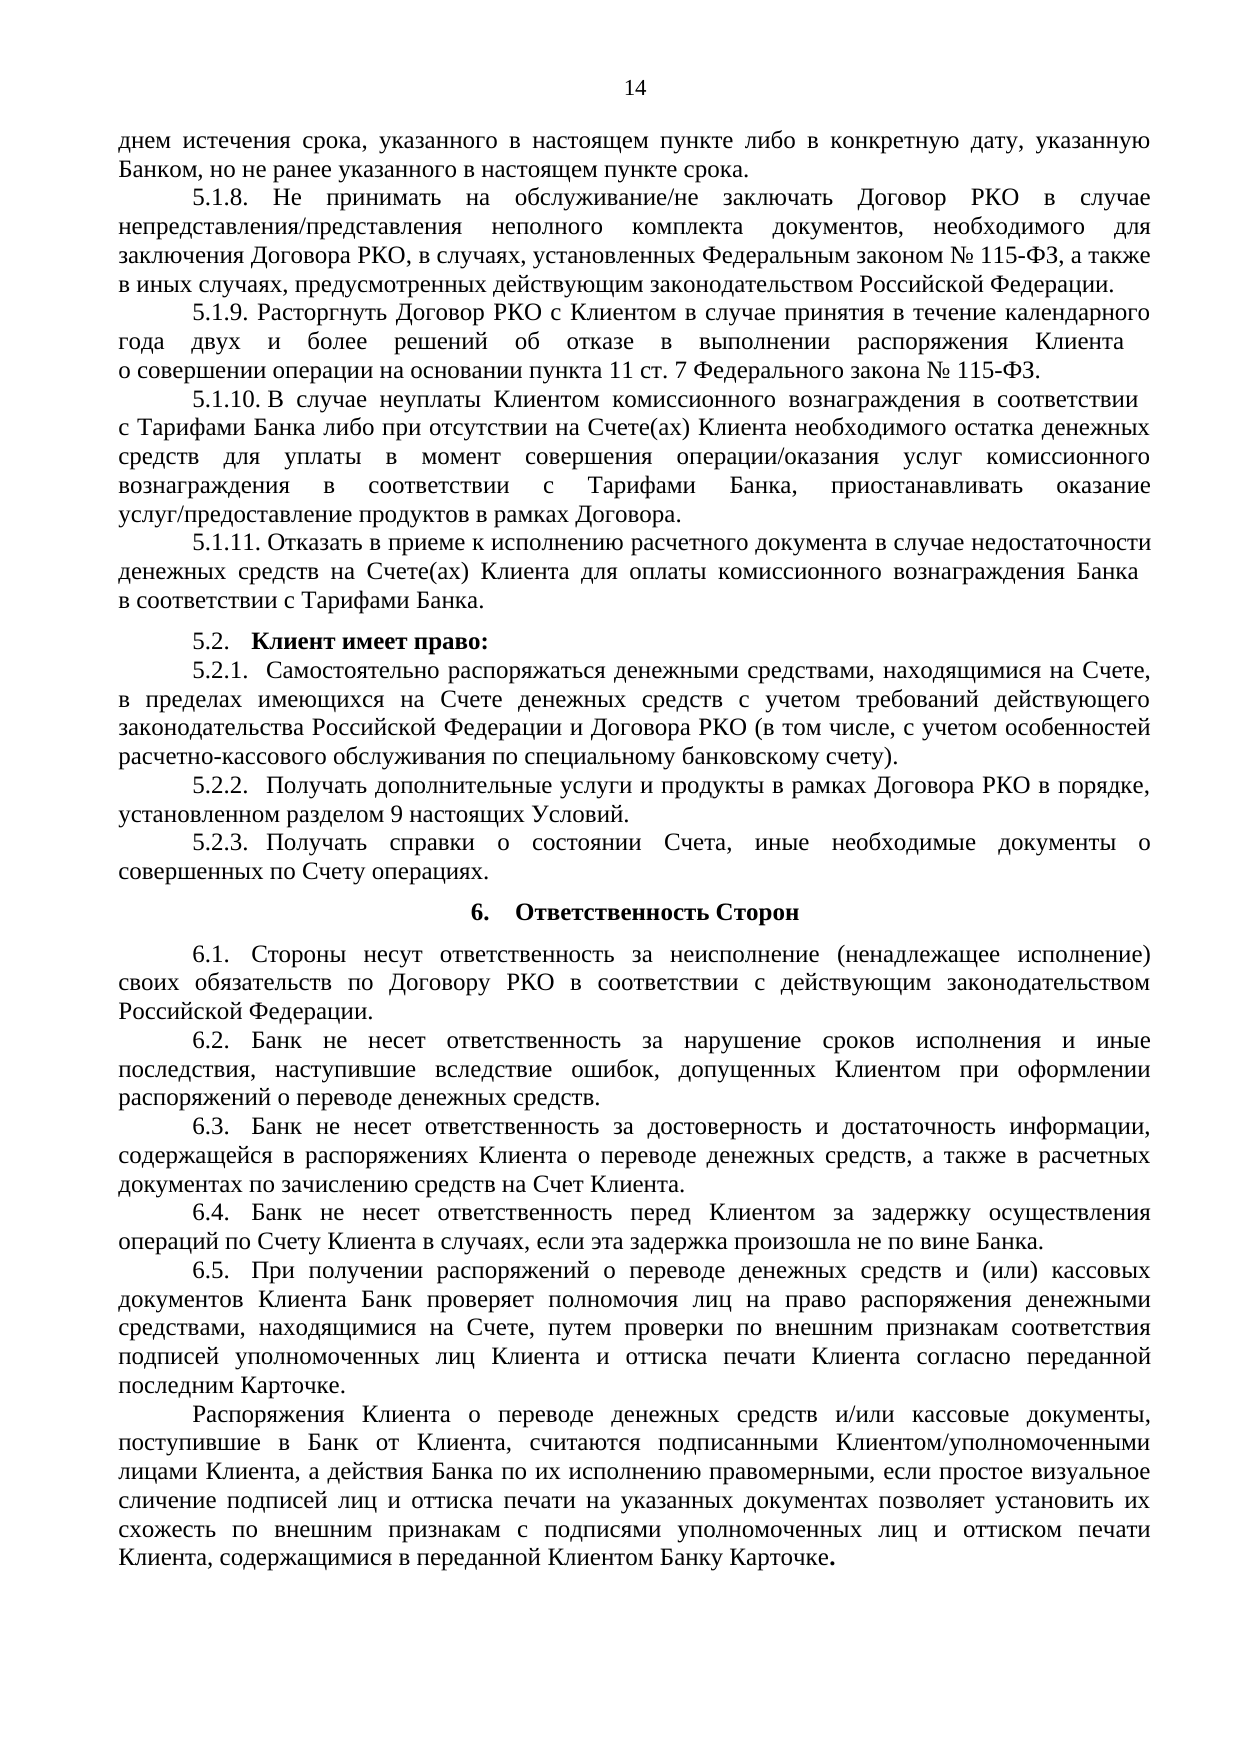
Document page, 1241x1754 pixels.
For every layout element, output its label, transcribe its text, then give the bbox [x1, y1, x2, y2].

text 6.4. Банк не несет ответственность перед Клиентом за задержку осуществления операций по Счету Клиента в случаях, если эта задержка произошла не по вине Банка. [118, 1197, 1152, 1255]
text 6.5. При получении распоряжений о переводе денежных средств и (или) кассовых документов Клиента Банк проверяет полномочия лиц на право распоряжения денежными средствами, находящимися на Счете, путем проверки по внешним признакам соответствия подписей уполномоченных лиц Клиента и оттиска печати Клиента согласно переданной последним Карточке. [118, 1255, 1152, 1399]
text 5.2.3. Получать справки о состоянии Счета, иные необходимые документы о совершенных по Счету операциях. [118, 827, 1152, 885]
text 5.1.11. Отказать в приеме к исполнению расчетного документа в случае недостаточности денежных средств на Счете(ах) Клиента для оплаты комиссионного вознаграждения Банка в соответствии с Тарифами Банка. [118, 527, 1152, 614]
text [118, 125, 1152, 182]
text 6.2. Банк не несет ответственность за нарушение сроков исполнения и иные последствия, наступившие вследствие ошибок, допущенных Клиентом при оформлении распоряжений о переводе денежных средств. [118, 1025, 1152, 1111]
text 6.3. Банк не несет ответственность за достоверность и достаточность информации, содержащейся в распоряжениях Клиента о переводе денежных средств, а также в расчетных документах по зачислению средств на Счет Клиента. [118, 1111, 1152, 1197]
text 5.2.2. Получать дополнительные услуги и продукты в рамках Договора РКО в порядке, установленном разделом 9 настоящих Условий. [118, 770, 1152, 827]
text 5.1.8. Не принимать на обслуживание/не заключать Договор РКО в случае непредставления/представления неполного комплекта документов, необходимого для заключения Договора РКО, в случаях, установленных Федеральным законом № 115-ФЗ, а также в иных случаях, предусмотренных действующим законодательством Российской Федерации. [118, 182, 1152, 297]
text 6.1. Стороны несут ответственность за неисполнение (ненадлежащее исполнение) своих обязательств по Договору РКО в соответствии с действующим законодательством Российской Федерации. [118, 939, 1152, 1025]
text Распоряжения Клиента о переводе денежных средств и/или кассовые документы, поступившие в Банк от Клиента, считаются подписанными Клиентом/уполномоченными лицами Клиента, а действия Банка по их исполнению правомерными, если простое визуальное сличение подписей лиц и оттиска печати на указанных документах позволяет установить их схожесть по внешним признакам с подписями уполномоченных лиц и оттиском печати Клиента, содержащимися в переданной Клиентом Банку Карточке. [118, 1399, 1152, 1571]
text 6. Ответственность Сторон [118, 897, 1152, 926]
text 5.2.1. Самостоятельно распоряжаться денежными средствами, находящимися на Счете, в пределах имеющихся на Счете денежных средств с учетом требований действующего законодательства Российской Федерации и Договора РКО (в том числе, с учетом особенностей расчетно-кассового обслуживания по специальному банковскому счету). [118, 655, 1152, 770]
text 5.1.9. Расторгнуть Договор РКО с Клиентом в случае принятия в течение календарного года двух и более решений об отказе в выполнении распоряжения Клиента о совершении операции на основании пункта 11 ст. 7 Федерального закона № 115-ФЗ. [118, 297, 1152, 384]
text 5.1.10. В случае неуплаты Клиентом комиссионного вознаграждения в соответствии с Тарифами Банка либо при отсутствии на Счете(ах) Клиента необходимого остатка денежных средств для уплаты в момент совершения операции/оказания услуг комиссионного вознаграждения в соответствии с Тарифами Банка, приостанавливать оказание услуг/предоставление продуктов в рамках Договора. [118, 384, 1152, 527]
text 5.2. Клиент имеет право: [118, 626, 1152, 655]
